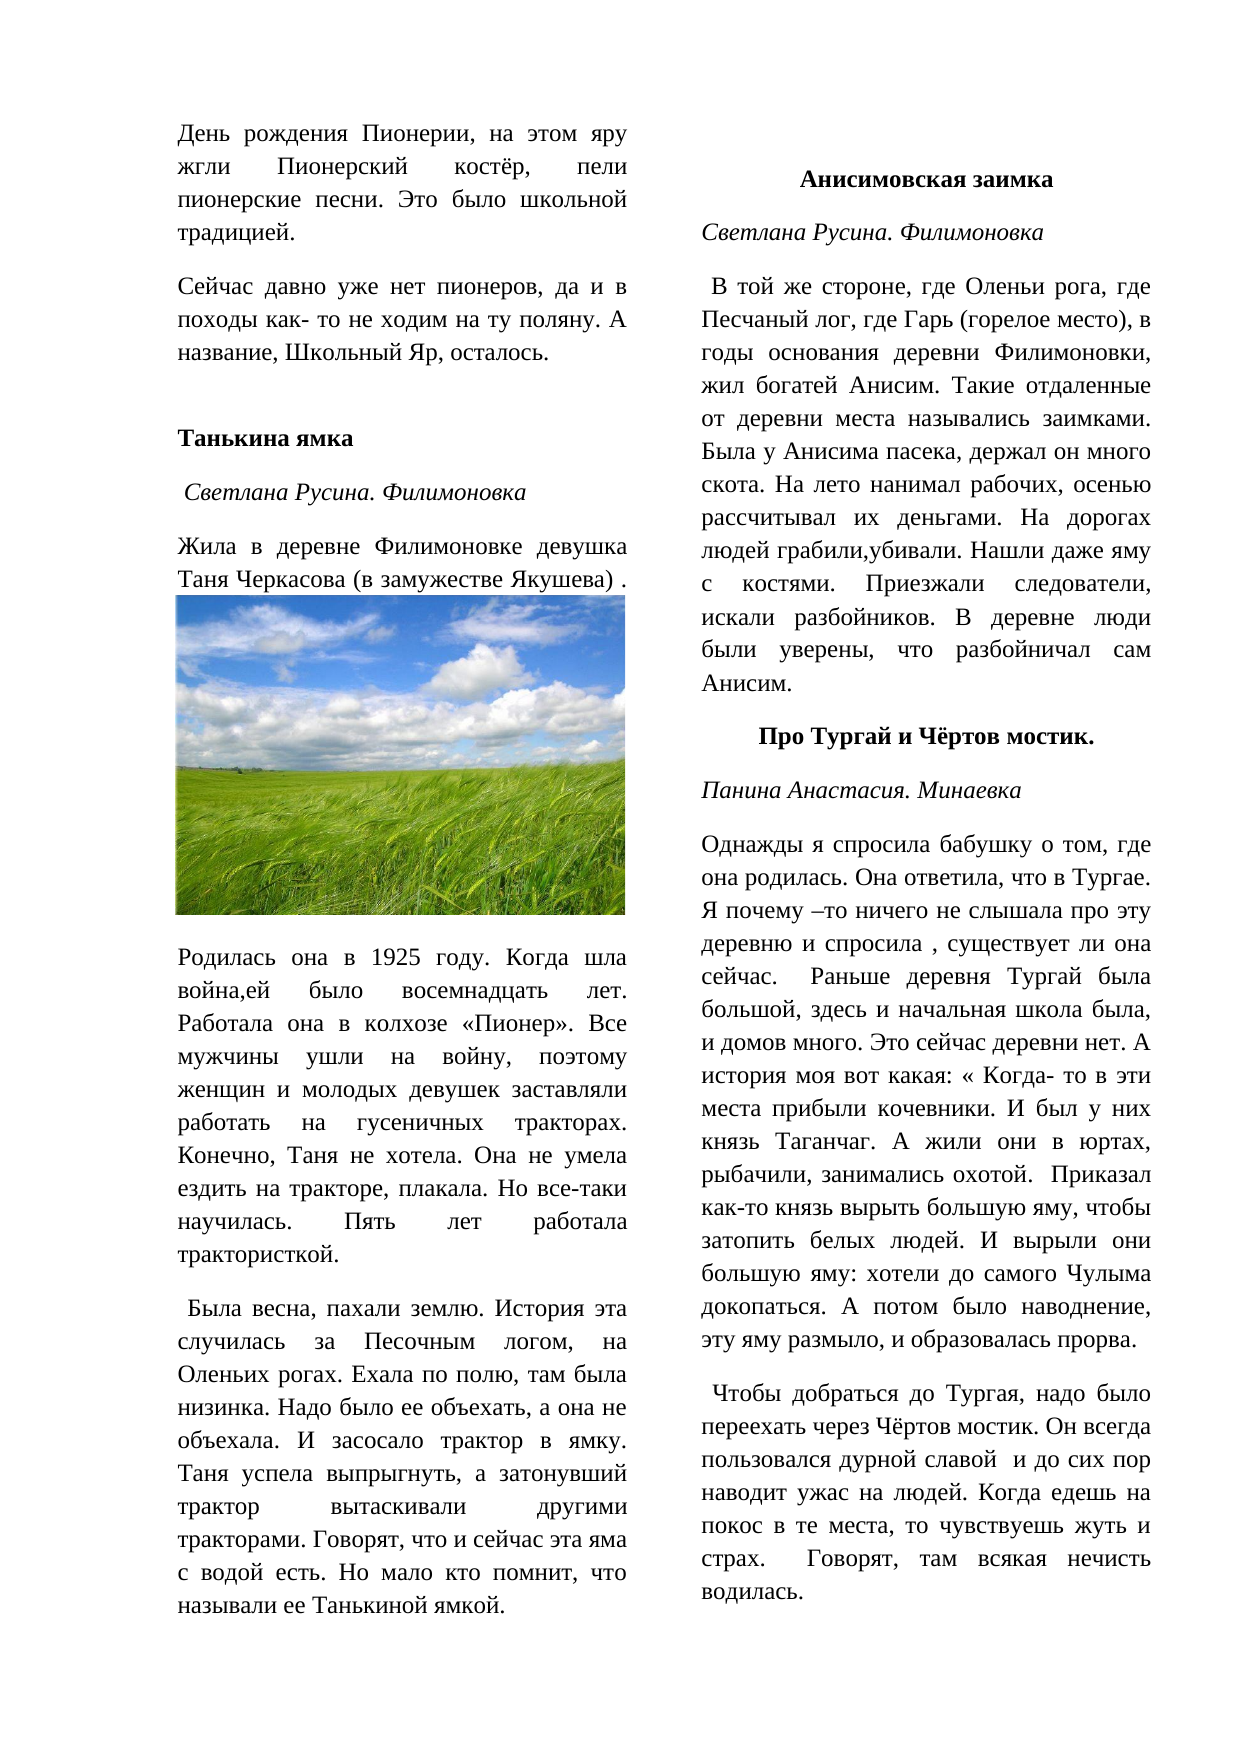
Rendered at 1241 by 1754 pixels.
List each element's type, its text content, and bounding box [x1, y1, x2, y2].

text Панина Анастасия. Минаевка [701, 775, 1152, 804]
text Светлана Русина. Филимоновка [701, 217, 1152, 246]
text В той же стороне, где Оленьи рога, где Песчаный лог, где Гарь (горелое место), в годы основания деревни Филимоновки, жил богатей Анисим. Такие отдаленные от деревни места назывались заимками. Была у Анисима пасека, держал он много скота. На лето нанимал рабочих, осенью рассчитывал их деньгами. На дорогах людей грабили,убивали. Нашли даже яму с костями. Приезжали следователи, искали разбойников. В деревне люди были уверены, что разбойничал сам Анисим. [701, 271, 1152, 696]
text Анисимовская заимка [701, 164, 1152, 192]
text Была весна, пахали землю. История эта случилась за Песочным логом, на Оленьих рогах. Ехала по полю, там была низинка. Надо было ее объехать, а она не объехала. И засосало трактор в ямку. Таня успела выпрыгнуть, а затонувший трактор вытаскивали другими тракторами. Говорят, что и сейчас эта яма с водой есть. Но мало кто помнит, что называли ее Танькиной ямкой. [177, 1293, 627, 1619]
text Однажды я спросила бабушку о том, где она родилась. Она ответила, что в Тургае. Я почему –то ничего не слышала про эту деревню и спросила , существует ли она сейчас. Раньше деревня Тургай была большой, здесь и начальная школа была, и домов много. Это сейчас деревни нет. А история моя вот какая: « Когда- то в эти места прибыли кочевники. И был у них князь Таганчаг. А жили они в юртах, рыбачили, занимались охотой. Приказал как-то князь вырыть большую яму, чтобы затопить белых людей. И вырыли они большую яму: хотели до самого Чулыма докопаться. А потом было наводнение, эту яму размыло, и образовалась прорва. [701, 829, 1152, 1353]
text Светлана Русина. Филимоновка [177, 477, 627, 506]
text Танькина ямка [177, 391, 627, 452]
text Про Тургай и Чёртов мостик. [701, 721, 1152, 750]
picture [175, 595, 625, 914]
text Сейчас давно уже нет пионеров, да и в походы как- то не ходим на ту поляну. А название, Школьный Яр, осталось. [177, 271, 627, 366]
text Чтобы добраться до Тургая, надо было переехать через Чёртов мостик. Он всегда пользовался дурной славой и до сих пор наводит ужас на людей. Когда едешь на покос в те места, то чувствуешь жуть и страх. Говорят, там всякая нечисть водилась. [701, 1378, 1152, 1605]
